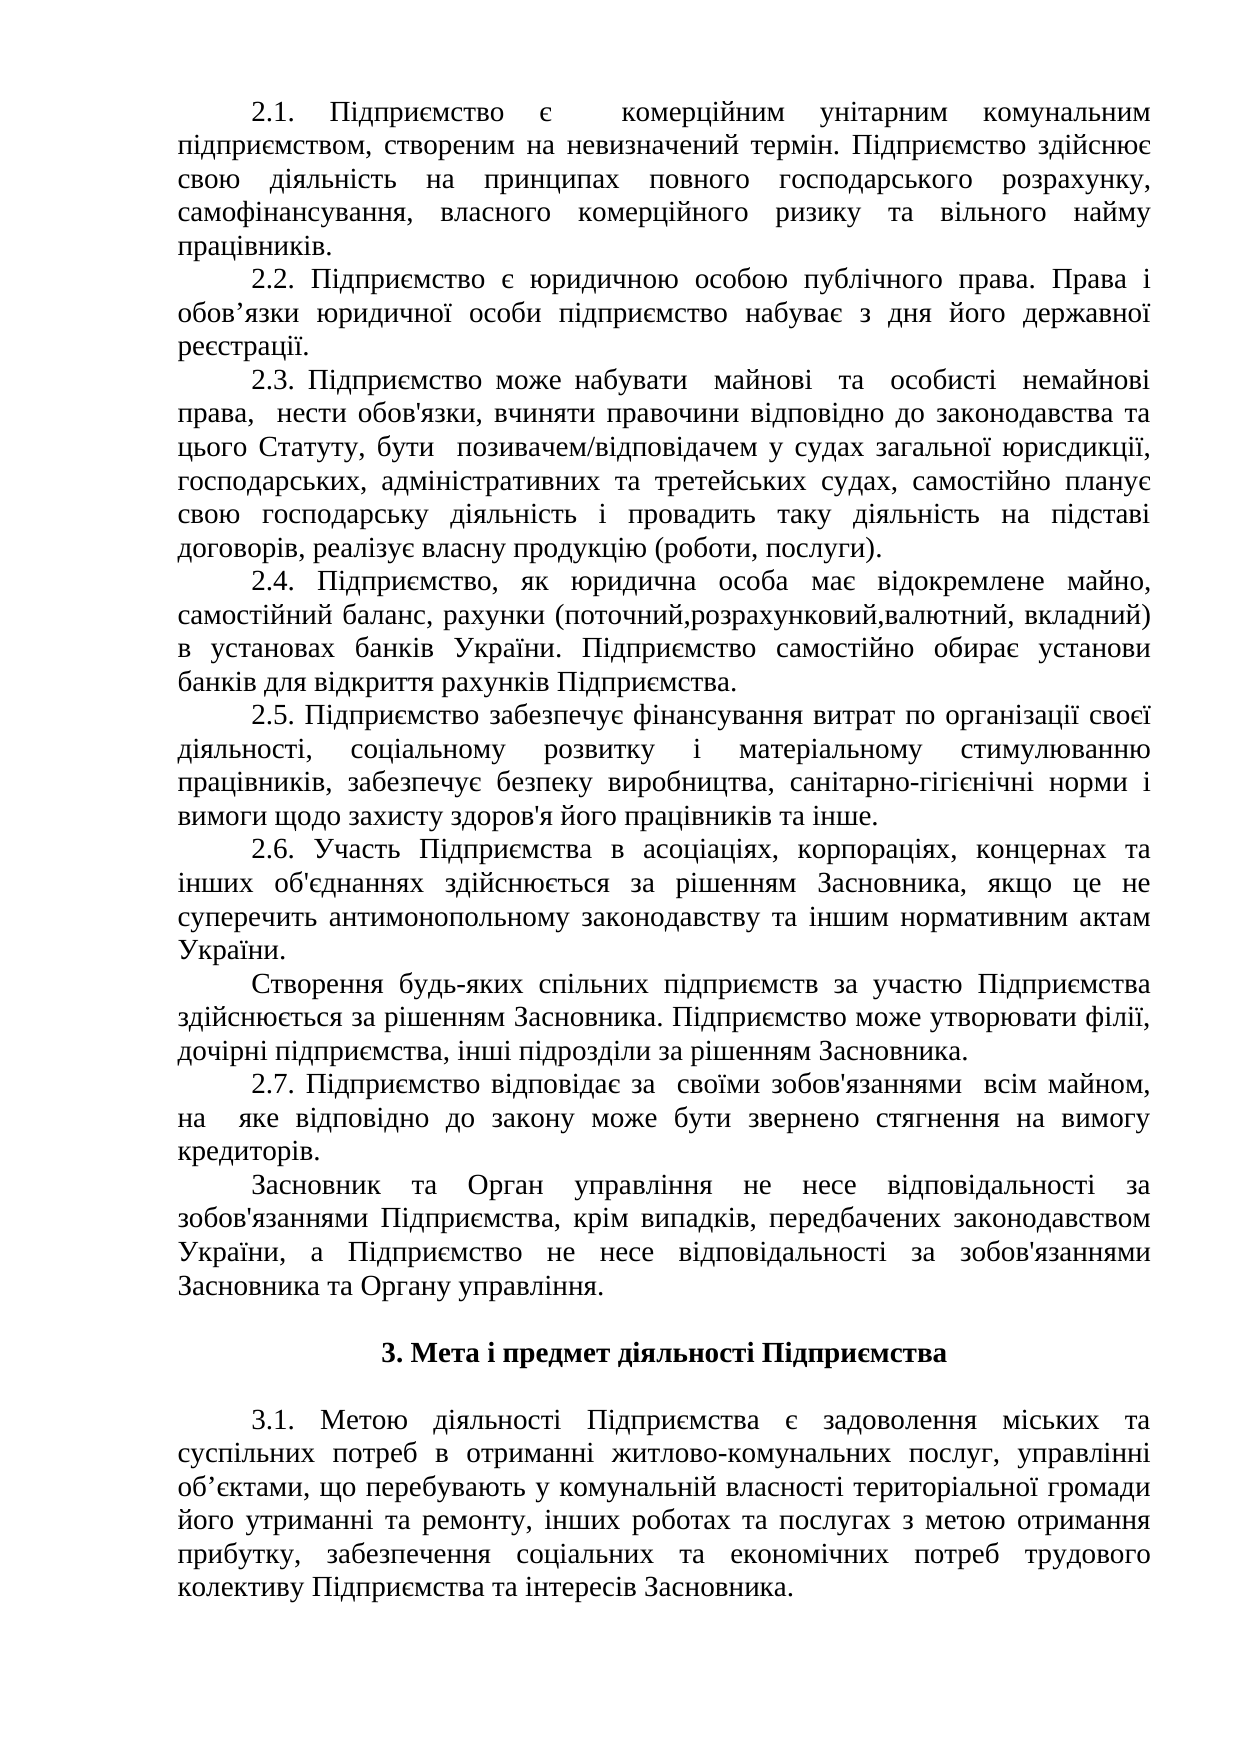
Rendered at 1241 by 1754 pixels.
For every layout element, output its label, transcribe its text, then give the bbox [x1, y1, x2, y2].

text 2.6. Участь Підприємства в асоціаціях, корпораціях, концернах та інших об'єднаннях здійснюється за рішенням Засновника, якщо це не суперечить антимонопольному законодавству та іншим нормативним актам України. [177, 832, 1152, 966]
text 2.2. Підприємство є юридичною особою публічного права. Права і обов’язки юридичної особи підприємство набуває з дня його державної реєстрації. [177, 261, 1152, 362]
text 2.1. Підприємство є комерційним унітарним комунальним підприємством, створеним на невизначений термін. Підприємство здійснює свою діяльність на принципах повного господарського розрахунку, самофінансування, власного комерційного ризику та вільного найму працівників. [177, 94, 1152, 261]
text Створення будь-яких спільних підприємств за участю Підприємства здійснюється за рішенням Засновника. Підприємство може утворювати філії, дочірні підприємства, інші підрозділи за рішенням Засновника. [177, 966, 1152, 1066]
text 2.4. Підприємство, як юридична особа має відокремлене майно, самостійний баланс, рахунки (поточний,розрахунковий,валютний, вкладний) в установах банків України. Підприємство самостійно обирає установи банків для відкриття рахунків Підприємства. [177, 563, 1152, 697]
text 2.5. Підприємство забезпечує фінансування витрат по організації своєї діяльності, соціальному розвитку і матеріальному стимулюванню працівників, забезпечує безпеку виробництва, санітарно-гігієнічні норми і вимоги щодо захисту здоров'я його працівників та інше. [177, 697, 1152, 832]
text 2.7. Підприємство відповідає за своїми зобов'язаннями всім майном, на яке відповідно до закону може бути звернено стягнення на вимогу кредиторів. [177, 1066, 1152, 1167]
text 3. Мета і предмет діяльності Підприємства [177, 1335, 1152, 1368]
text Засновник та Орган управління не несе відповідальності за зобов'язаннями Підприємства, крім випадків, передбачених законодавством України, а Підприємство не несе відповідальності за зобов'язаннями Засновника та Органу управління. [177, 1167, 1152, 1301]
text 3.1. Метою діяльності Підприємства є задоволення міських та суспільних потреб в отриманні житлово-комунальних послуг, управлінні об’єктами, що перебувають у комунальній власності територіальної громади його утриманні та ремонту, інших роботах та послугах з метою отримання прибутку, забезпечення соціальних та економічних потреб трудового колективу Підприємства та інтересів Засновника. [177, 1402, 1152, 1603]
text 2.3. Підприємство може набувати майнові та особисті немайнові права, нести обов'язки, вчиняти правочини відповідно до законодавства та цього Статуту, бути позивачем/відповідачем у судах загальної юрисдикції, господарських, адміністративних та третейських судах, самостійно планує свою господарську діяльність і провадить таку діяльність на підставі договорів, реалізує власну продукцію (роботи, послуги). [177, 362, 1152, 563]
